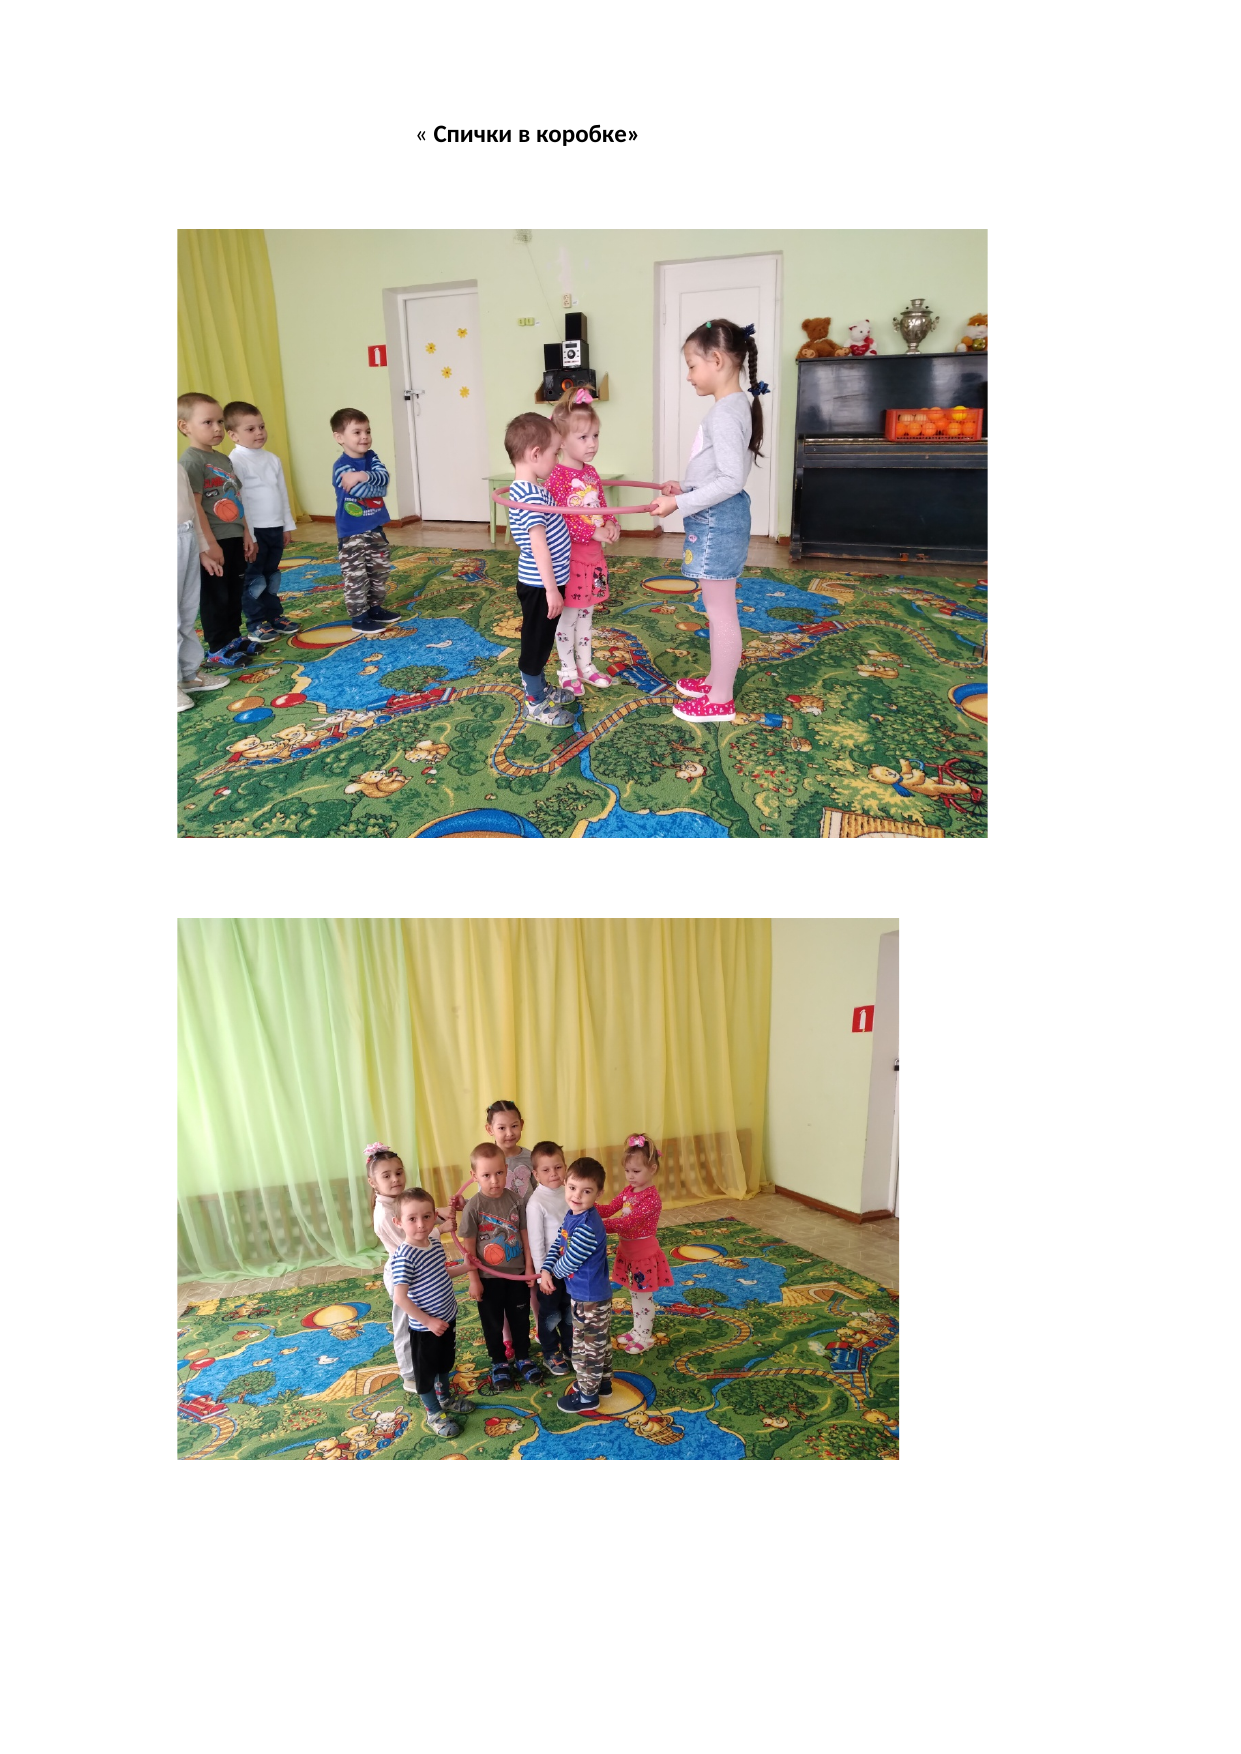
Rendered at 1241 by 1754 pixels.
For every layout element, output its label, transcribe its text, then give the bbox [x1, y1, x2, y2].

picture [177, 229, 988, 838]
text « Спички в коробке» [177, 118, 1152, 149]
picture [177, 918, 900, 1460]
